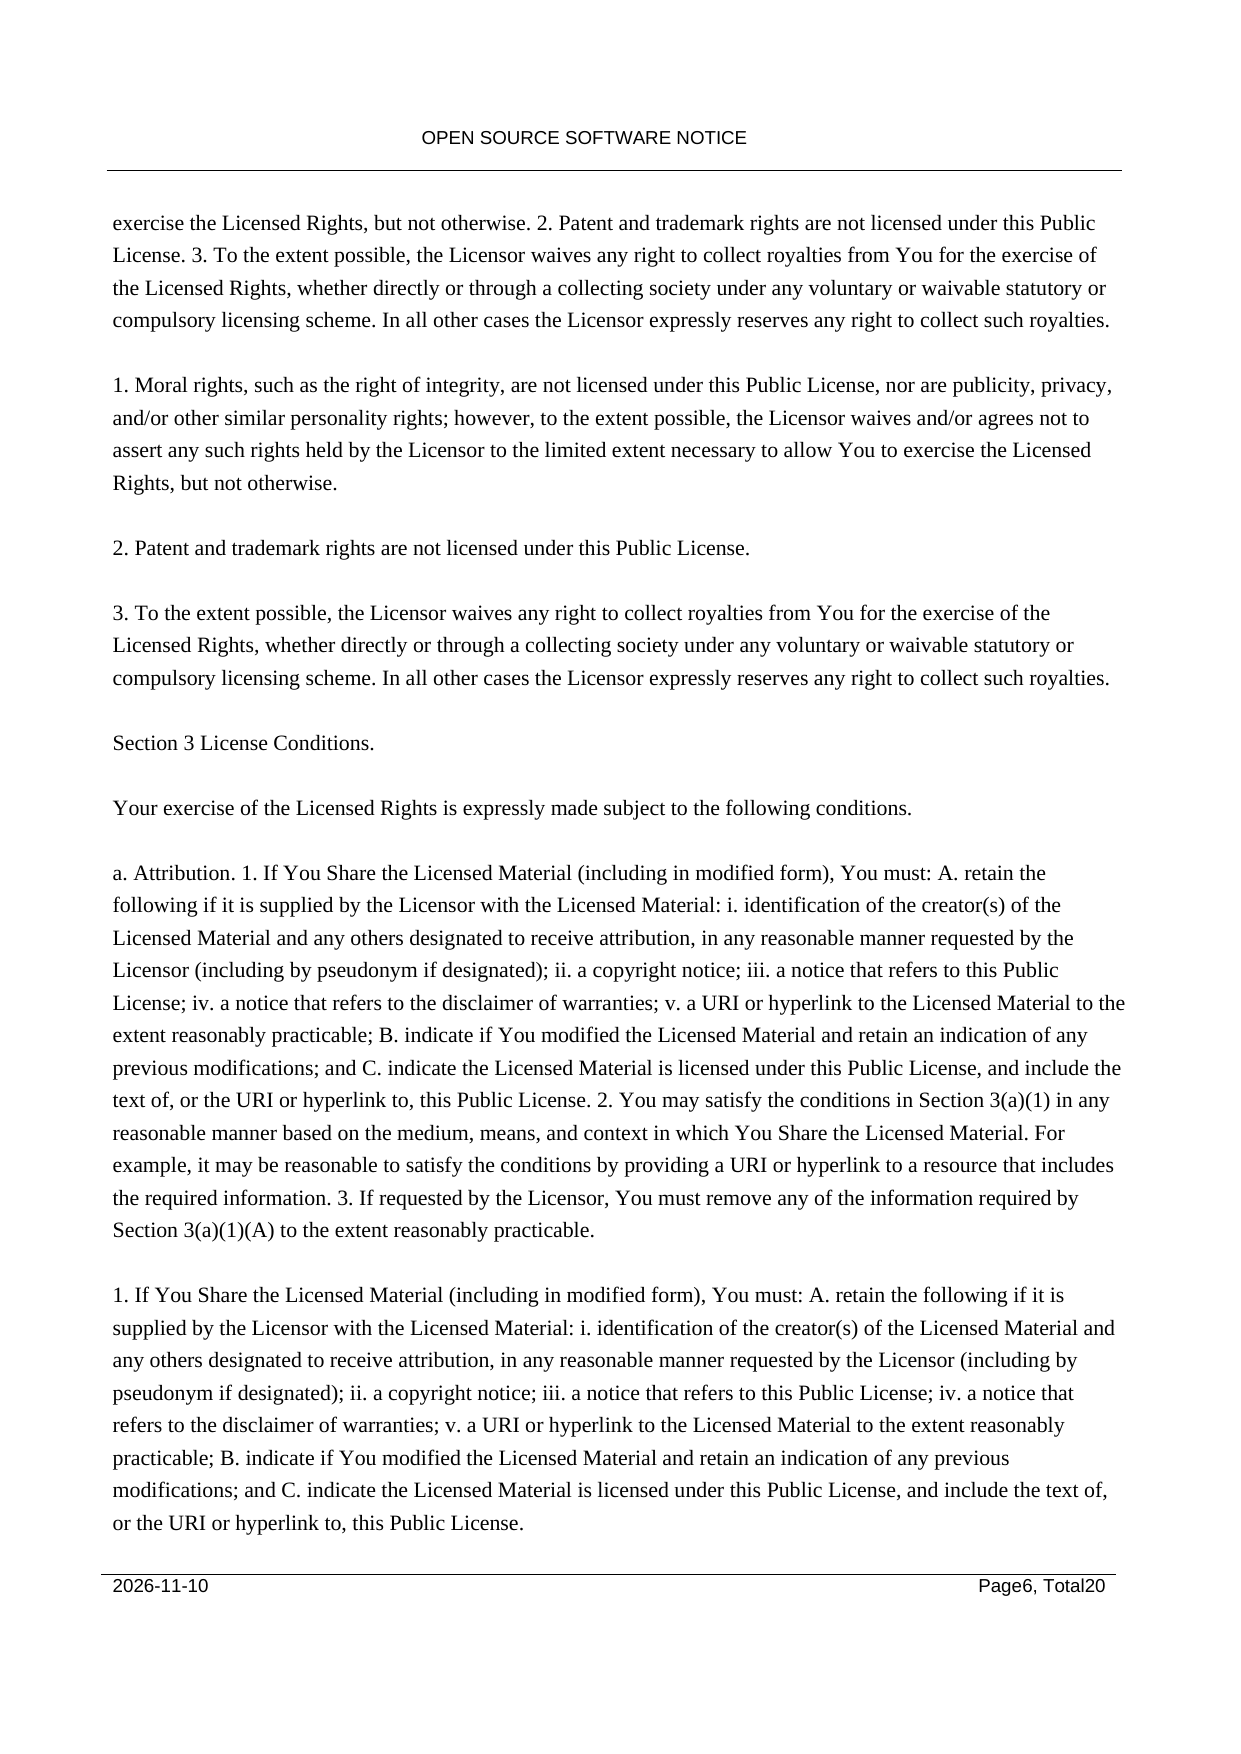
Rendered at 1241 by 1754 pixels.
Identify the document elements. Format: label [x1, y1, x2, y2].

text [112, 206, 1128, 1539]
